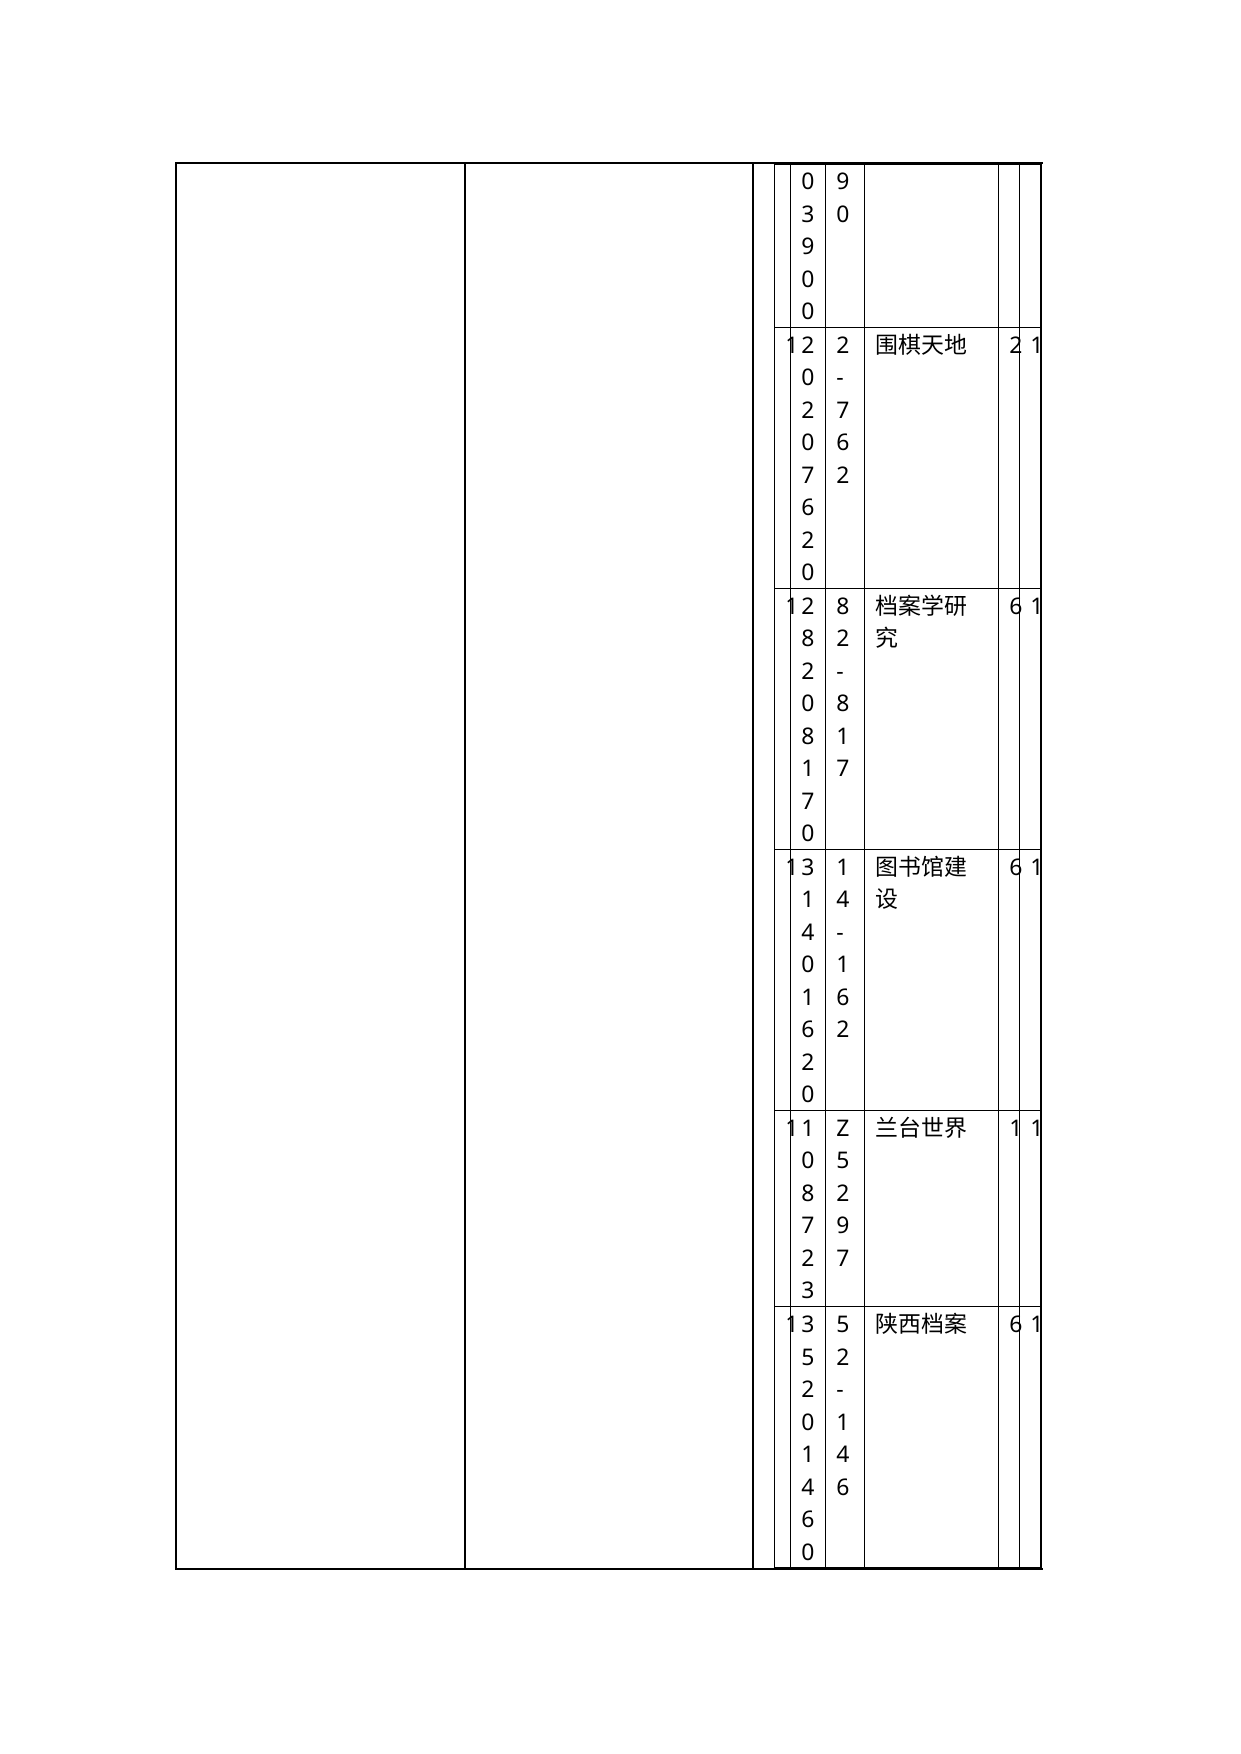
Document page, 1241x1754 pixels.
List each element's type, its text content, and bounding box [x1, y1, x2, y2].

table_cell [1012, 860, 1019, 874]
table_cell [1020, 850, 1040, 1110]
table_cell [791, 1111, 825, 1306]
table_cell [865, 1307, 998, 1567]
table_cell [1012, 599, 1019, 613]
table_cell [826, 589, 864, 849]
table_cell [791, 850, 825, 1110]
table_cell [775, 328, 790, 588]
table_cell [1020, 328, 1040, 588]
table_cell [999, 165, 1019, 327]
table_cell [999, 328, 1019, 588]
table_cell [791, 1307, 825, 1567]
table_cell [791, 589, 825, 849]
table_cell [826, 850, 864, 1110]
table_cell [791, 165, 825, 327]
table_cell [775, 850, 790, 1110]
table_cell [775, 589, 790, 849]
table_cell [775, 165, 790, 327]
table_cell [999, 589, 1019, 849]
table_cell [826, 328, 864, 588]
table_cell 1 [466, 164, 752, 1568]
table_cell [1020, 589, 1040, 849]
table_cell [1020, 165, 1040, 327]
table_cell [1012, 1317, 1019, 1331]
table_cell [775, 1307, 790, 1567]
table_cell [177, 164, 464, 1568]
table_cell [865, 165, 998, 327]
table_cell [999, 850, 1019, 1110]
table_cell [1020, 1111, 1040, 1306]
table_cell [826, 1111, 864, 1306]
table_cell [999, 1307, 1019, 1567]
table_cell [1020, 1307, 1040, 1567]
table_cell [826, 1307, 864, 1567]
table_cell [754, 164, 774, 1568]
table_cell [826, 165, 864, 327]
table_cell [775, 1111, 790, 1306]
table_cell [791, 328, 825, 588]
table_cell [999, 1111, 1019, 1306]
